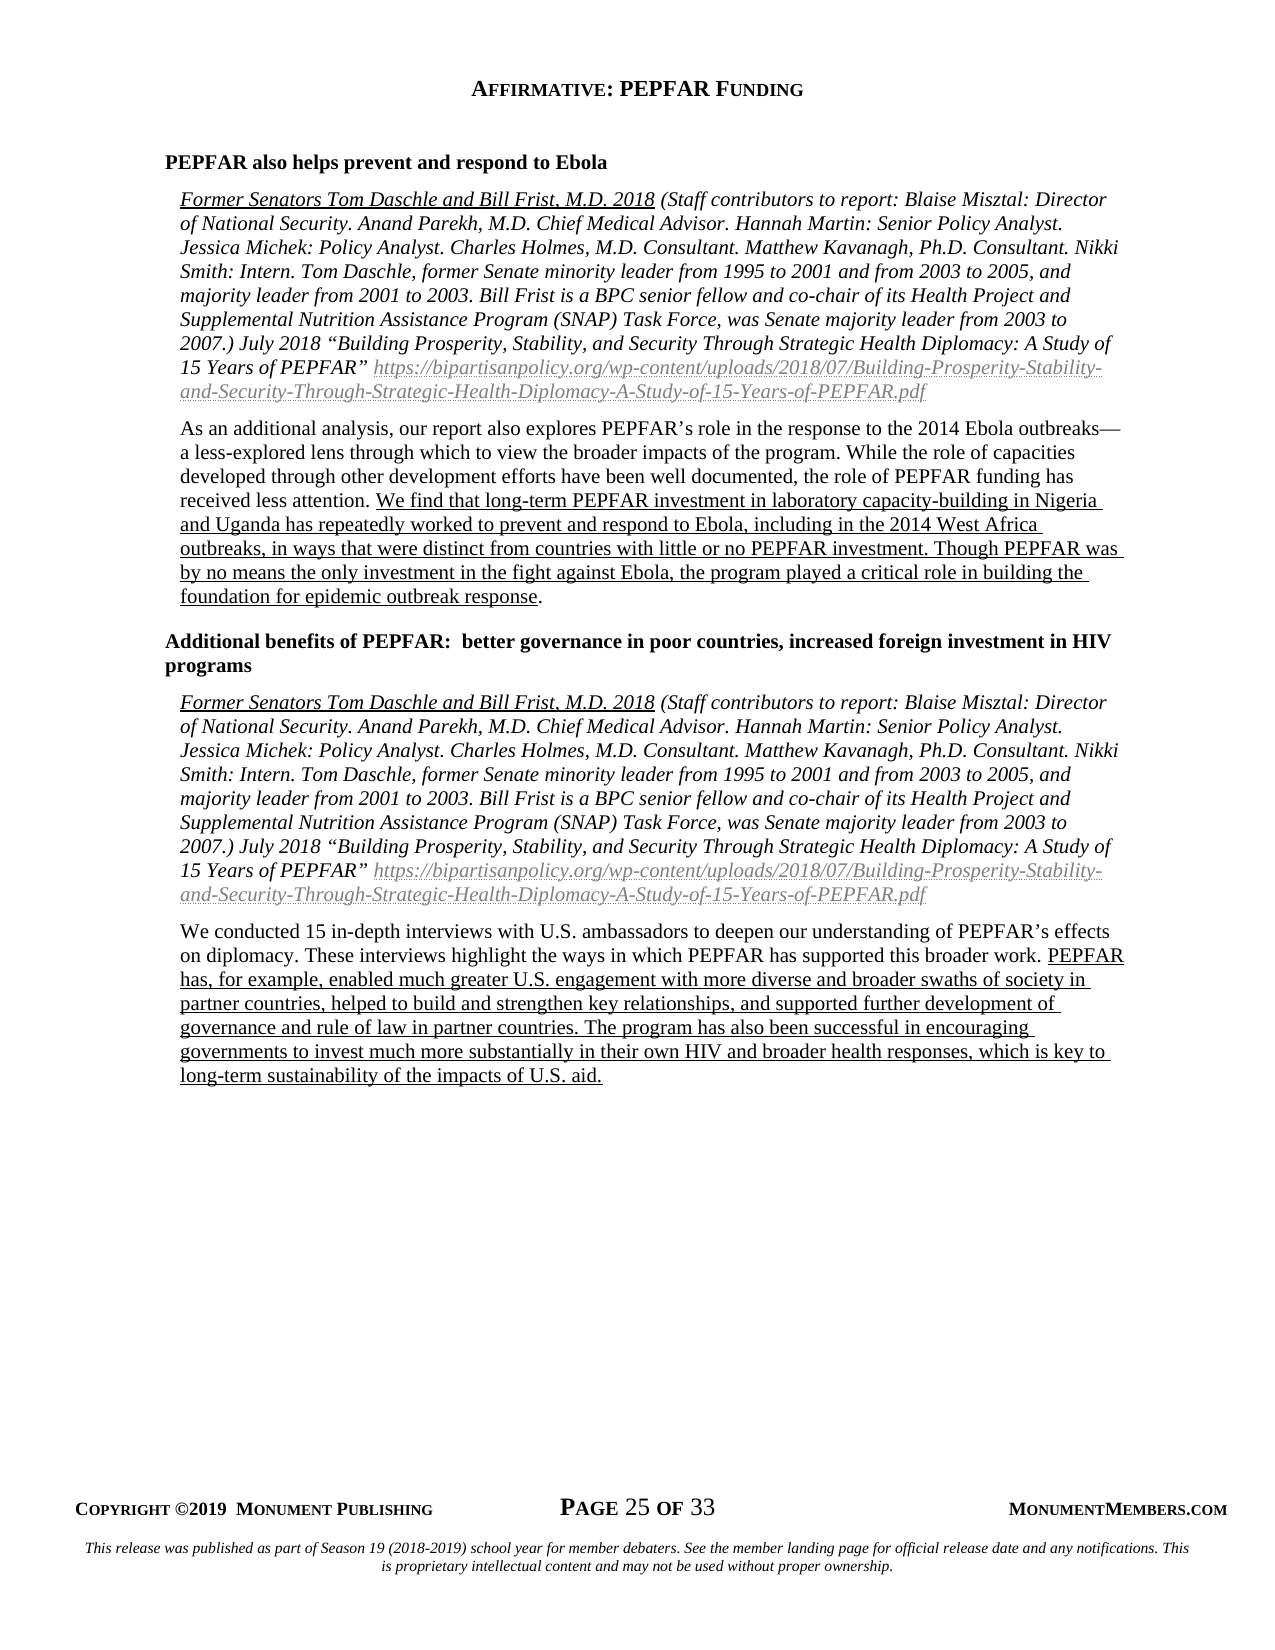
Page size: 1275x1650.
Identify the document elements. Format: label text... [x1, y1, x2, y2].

text We conducted 15 in-depth interviews with U.S. ambassadors to deepen our understanding of PEPFAR’s effects on diplomacy. These interviews highlight the ways in which PEPFAR has supported this broader work. PEPFAR has, for example, enabled much greater U.S. engagement with more diverse and broader swaths of society in partner countries, helped to build and strengthen key relationships, and supported further development of governance and rule of law in partner countries. The program has also been successful in encouraging governments to invest much more substantially in their own HIV and broader health responses, which is key to long-term sustainability of the impacts of U.S. aid. [180, 919, 1125, 1087]
text As an additional analysis, our report also explores PEPFAR’s role in the response to the 2014 Ebola outbreaks—a less-explored lens through which to view the broader impacts of the program. While the role of capacities developed through other development efforts have been well documented, the role of PEPFAR funding has received less attention. We find that long-term PEPFAR investment in laboratory capacity-building in Nigeria and Uganda has repeatedly worked to prevent and respond to Ebola, including in the 2014 West Africa outbreaks, in ways that were distinct from countries with little or no PEPFAR investment. Though PEPFAR was by no means the only investment in the fight against Ebola, the program played a critical role in building the foundation for epidemic outbreak response. [180, 416, 1125, 608]
text Additional benefits of PEPFAR: better governance in poor countries, increased foreign investment in HIV programs [165, 629, 1125, 677]
text Former Senators Tom Daschle and Bill Frist, M.D. 2018 (Staff contributors to report: Blaise Misztal: Director of National Security. Anand Parekh, M.D. Chief Medical Advisor. Hannah Martin: Senior Policy Analyst. Jessica Michek: Policy Analyst. Charles Holmes, M.D. Consultant. Matthew Kavanagh, Ph.D. Consultant. Nikki Smith: Intern. Tom Daschle, former Senate minority leader from 1995 to 2001 and from 2003 to 2005, and majority leader from 2001 to 2003. Bill Frist is a BPC senior fellow and co-chair of its Health Project and Supplemental Nutrition Assistance Program (SNAP) Task Force, was Senate majority leader from 2003 to 2007.) July 2018 “Building Prosperity, Stability, and Security Through Strategic Health Diplomacy: A Study of 15 Years of PEPFAR” https://bipartisanpolicy.org/wp-content/uploads/2018/07/Building-Prosperity-Stability-and-Security-Through-Strategic-Health-Diplomacy-A-Study-of-15-Years-of-PEPFAR.pdf [180, 689, 1125, 906]
text PEPFAR also helps prevent and respond to Ebola [165, 150, 1125, 174]
text Former Senators Tom Daschle and Bill Frist, M.D. 2018 (Staff contributors to report: Blaise Misztal: Director of National Security. Anand Parekh, M.D. Chief Medical Advisor. Hannah Martin: Senior Policy Analyst. Jessica Michek: Policy Analyst. Charles Holmes, M.D. Consultant. Matthew Kavanagh, Ph.D. Consultant. Nikki Smith: Intern. Tom Daschle, former Senate minority leader from 1995 to 2001 and from 2003 to 2005, and majority leader from 2001 to 2003. Bill Frist is a BPC senior fellow and co-chair of its Health Project and Supplemental Nutrition Assistance Program (SNAP) Task Force, was Senate majority leader from 2003 to 2007.) July 2018 “Building Prosperity, Stability, and Security Through Strategic Health Diplomacy: A Study of 15 Years of PEPFAR” https://bipartisanpolicy.org/wp-content/uploads/2018/07/Building-Prosperity-Stability-and-Security-Through-Strategic-Health-Diplomacy-A-Study-of-15-Years-of-PEPFAR.pdf [180, 187, 1125, 403]
